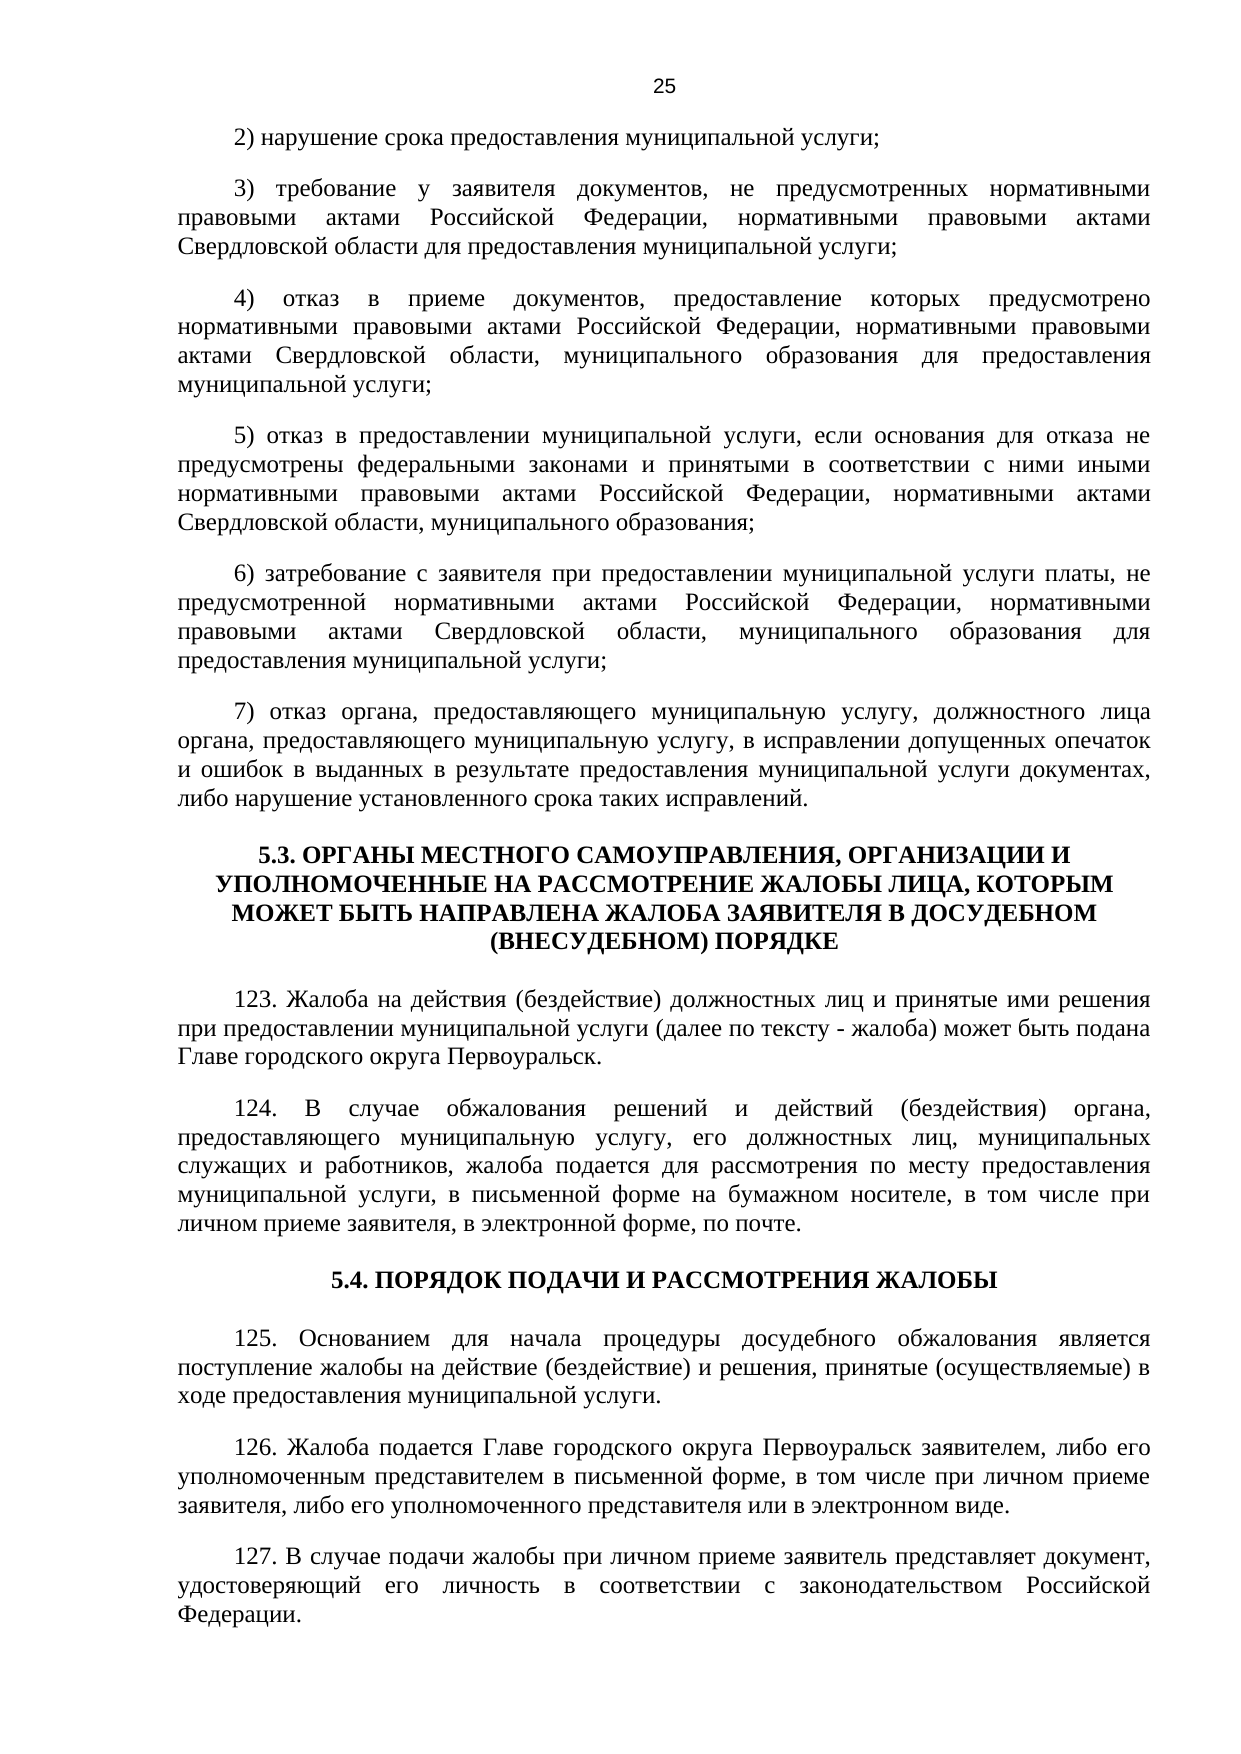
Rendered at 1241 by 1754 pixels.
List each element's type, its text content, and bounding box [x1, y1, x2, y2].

text 4) отказ в приеме документов, предоставление которых предусмотрено нормативными правовыми актами Российской Федерации, нормативными правовыми актами Свердловской области, муниципального образования для предоставления муниципальной услуги; [177, 283, 1152, 398]
text 3) требование у заявителя документов, не предусмотренных нормативными правовыми актами Российской Федерации, нормативными правовыми актами Свердловской области для предоставления муниципальной услуги; [177, 173, 1152, 260]
text 5) отказ в предоставлении муниципальной услуги, если основания для отказа не предусмотрены федеральными законами и принятыми в соответствии с ними иными нормативными правовыми актами Российской Федерации, нормативными актами Свердловской области, муниципального образования; [177, 421, 1152, 536]
text 126. Жалоба подается Главе городского округа Первоуральск заявителем, либо его уполномоченным представителем в письменной форме, в том числе при личном приеме заявителя, либо его уполномоченного представителя или в электронном виде. [177, 1432, 1152, 1518]
text 2) нарушение срока предоставления муниципальной услуги; [177, 122, 1152, 151]
text 5.4. ПОРЯДОК ПОДАЧИ И РАССМОТРЕНИЯ ЖАЛОБЫ [177, 1266, 1152, 1294]
text 6) затребование с заявителя при предоставлении муниципальной услуги платы, не предусмотренной нормативными актами Российской Федерации, нормативными правовыми актами Свердловской области, муниципального образования для предоставления муниципальной услуги; [177, 558, 1152, 673]
text 5.3. ОРГАНЫ МЕСТНОГО САМОУПРАВЛЕНИЯ, ОРГАНИЗАЦИИ И УПОЛНОМОЧЕННЫЕ НА РАССМОТРЕНИЕ ЖАЛОБЫ ЛИЦА, КОТОРЫМ МОЖЕТ БЫТЬ НАПРАВЛЕНА ЖАЛОБА ЗАЯВИТЕЛЯ В ДОСУДЕБНОМ (ВНЕСУДЕБНОМ) ПОРЯДКЕ [177, 840, 1152, 955]
text 127. В случае подачи жалобы при личном приеме заявитель представляет документ, удостоверяющий его личность в соответствии с законодательством Российской Федерации. [177, 1541, 1152, 1628]
text 124. В случае обжалования решений и действий (бездействия) органа, предоставляющего муниципальную услугу, его должностных лиц, муниципальных служащих и работников, жалоба подается для рассмотрения по месту предоставления муниципальной услуги, в письменной форме на бумажном носителе, в том числе при личном приеме заявителя, в электронной форме, по почте. [177, 1093, 1152, 1237]
text 123. Жалоба на действия (бездействие) должностных лиц и принятые ими решения при предоставлении муниципальной услуги (далее по тексту - жалоба) может быть подана Главе городского округа Первоуральск. [177, 984, 1152, 1070]
text 125. Основанием для начала процедуры досудебного обжалования является поступление жалобы на действие (бездействие) и решения, принятые (осуществляемые) в ходе предоставления муниципальной услуги. [177, 1323, 1152, 1409]
text 7) отказ органа, предоставляющего муниципальную услугу, должностного лица органа, предоставляющего муниципальную услугу, в исправлении допущенных опечаток и ошибок в выданных в результате предоставления муниципальной услуги документах, либо нарушение установленного срока таких исправлений. [177, 696, 1152, 811]
